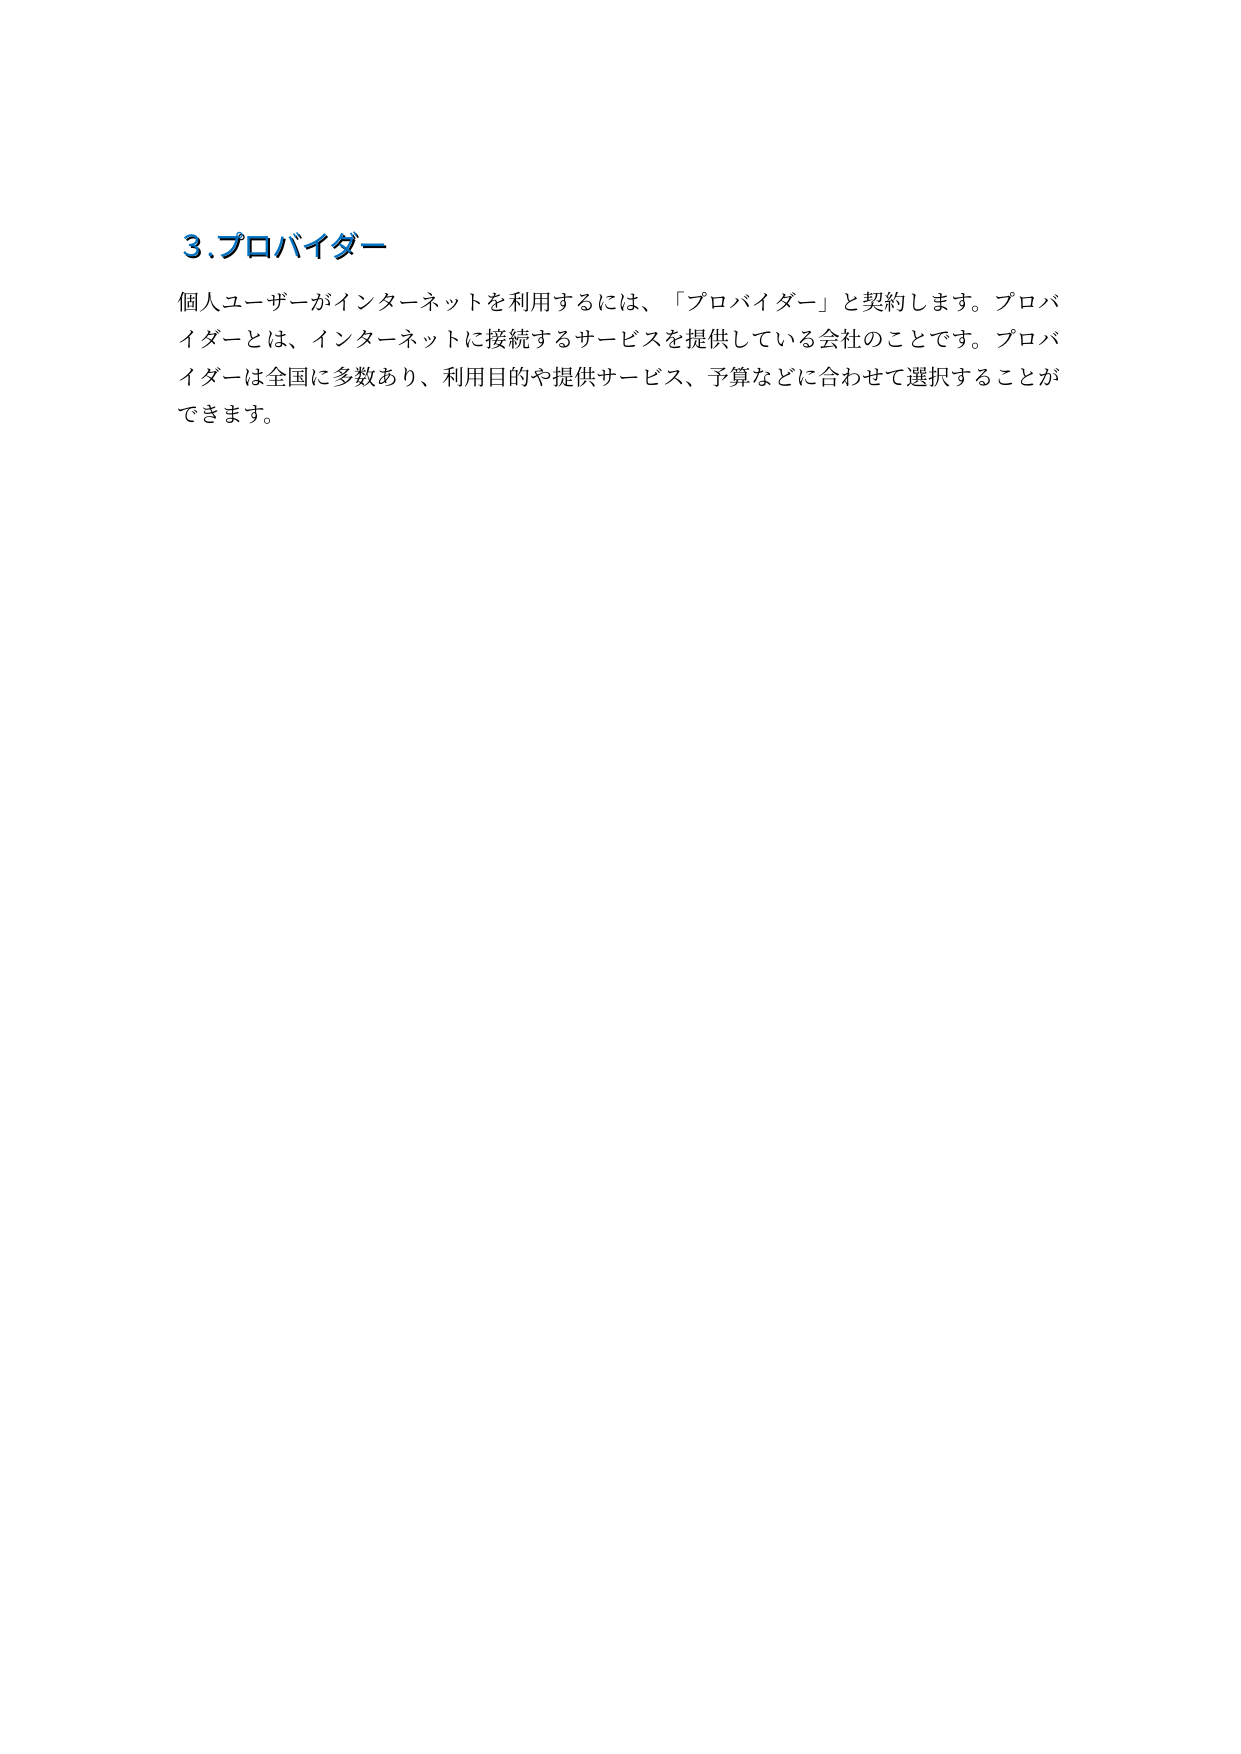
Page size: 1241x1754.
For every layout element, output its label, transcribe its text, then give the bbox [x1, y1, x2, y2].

text 個人ユーザーがインターネットを利用するには、「プロバイダー」と契約します。プロバイダーとは、インターネットに接続するサービスを提供している会社のことです。プロバイダーは全国に多数あり、利用目的や提供サービス、予算などに合わせて選択することができます。 [177, 282, 1063, 432]
subtitle プロバイダー [177, 207, 1063, 282]
